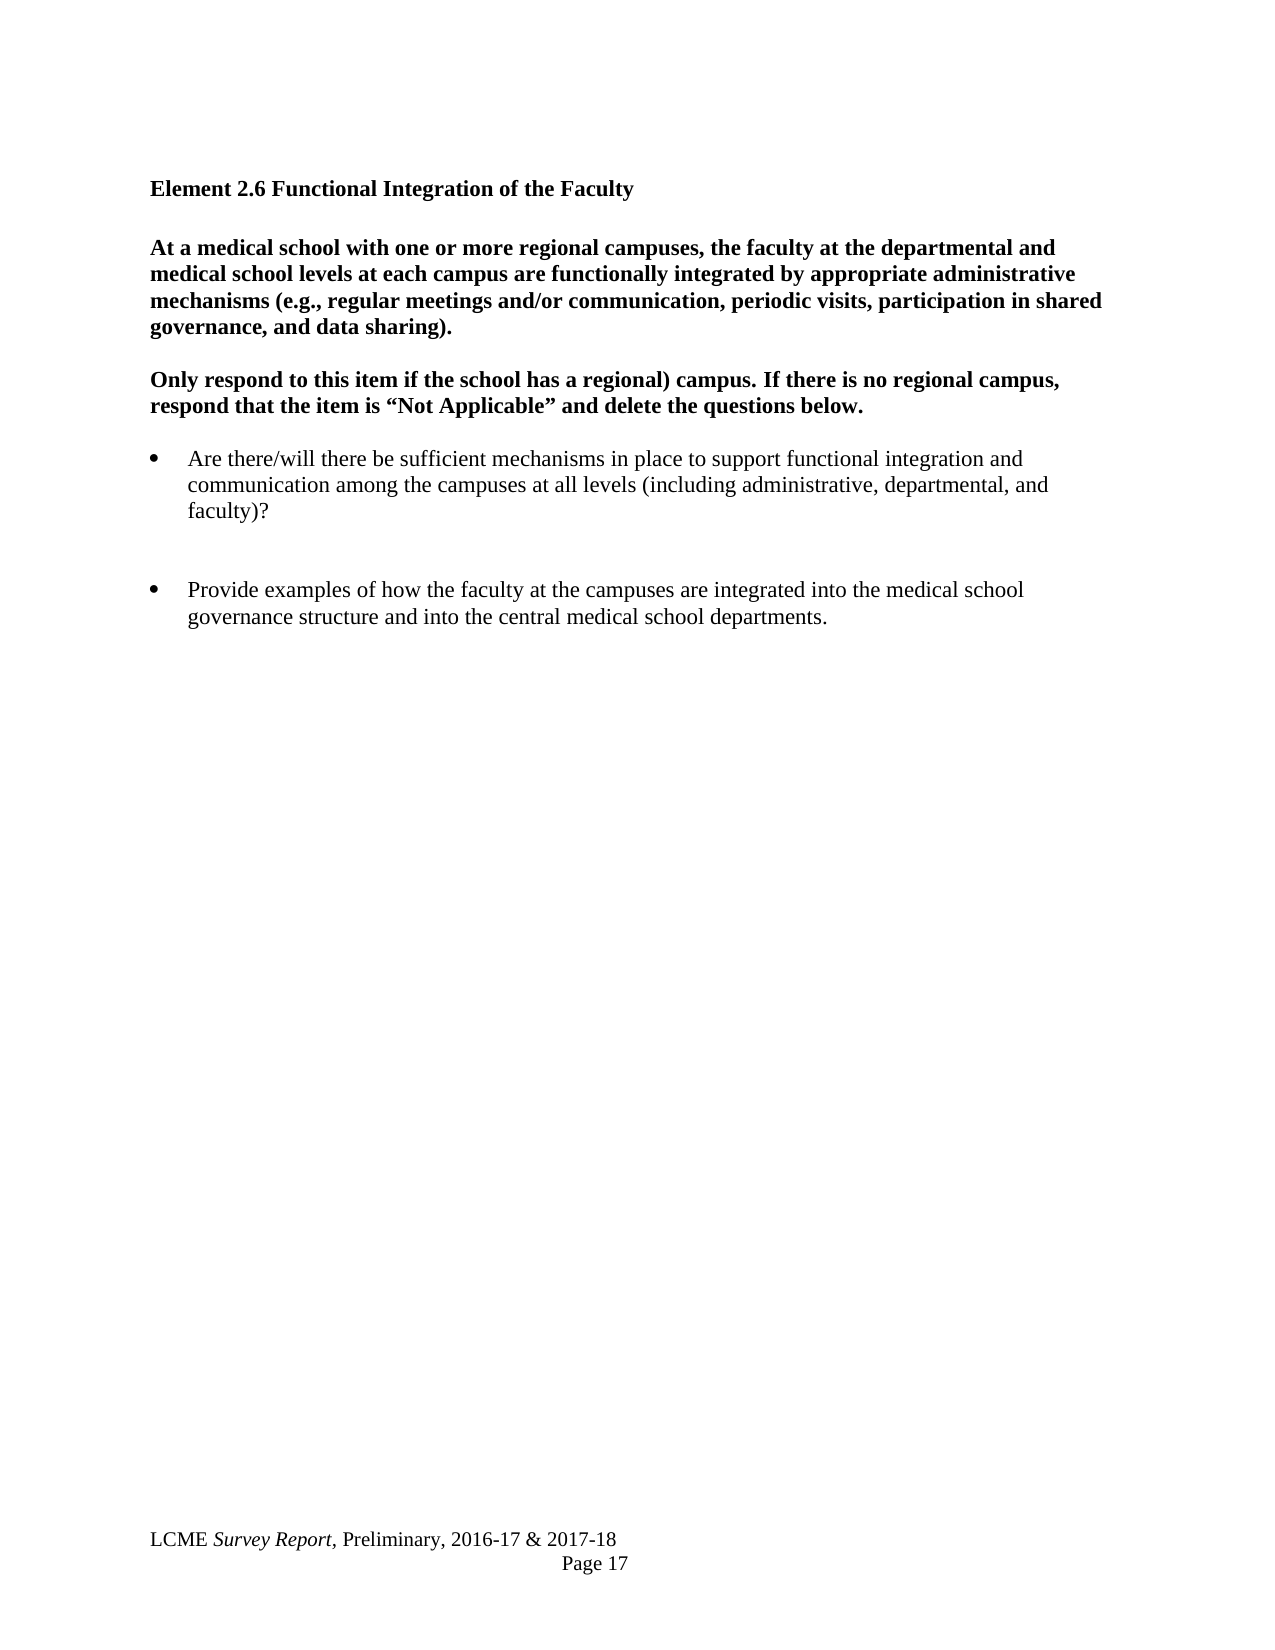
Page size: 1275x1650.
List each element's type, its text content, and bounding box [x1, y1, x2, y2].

list Provide examples of how the faculty at the campuses are integrated into the medical school governance structure and into the central medical school departments. [150, 577, 1125, 629]
text At a medical school with one or more regional campuses, the faculty at the departmental and medical school levels at each campus are functionally integrated by appropriate administrative mechanisms (e.g., regular meetings and/or communication, periodic visits, participation in shared governance, and data sharing). [150, 234, 1125, 339]
text Only respond to this item if the school has a regional) campus. If there is no regional campus, respond that the item is “Not Applicable” and delete the questions below. [150, 366, 1125, 418]
subtitle Element 2.6 Functional Integration of the Faculty [150, 175, 1125, 201]
list Are there/will there be sufficient mechanisms in place to support functional integration and communication among the campuses at all levels (including administrative, departmental, and faculty)? [150, 445, 1125, 524]
